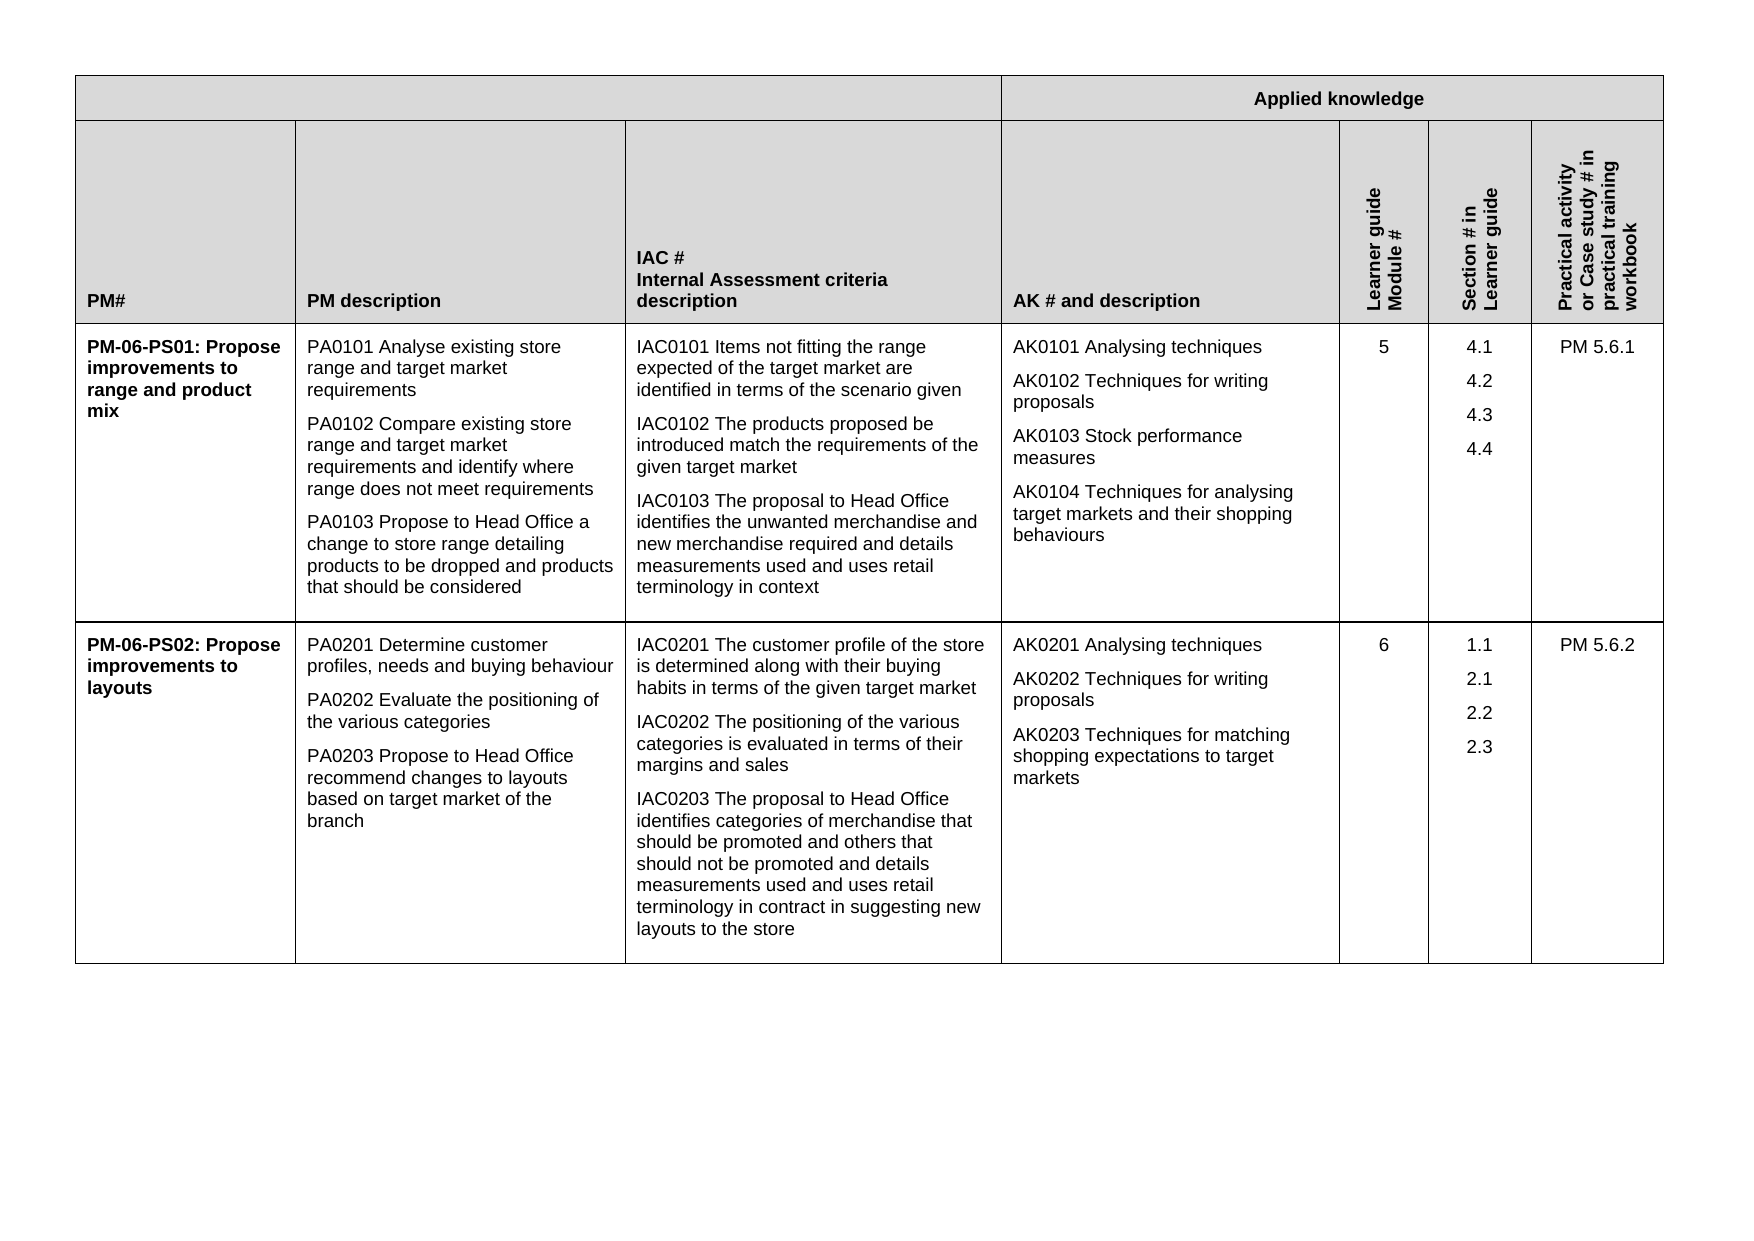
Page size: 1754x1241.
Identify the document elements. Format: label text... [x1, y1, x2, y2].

table_cell AK0201 Analysing techniques AK0202 Techniques for writing proposals AK0203 Techniques for matching shopping expectations to target markets [1002, 623, 1339, 963]
table_cell IAC0201 The customer profile of the store is determined along with their buying habits in terms of the given target market IAC0202 The positioning of the various categories is evaluated in terms of their margins and sales IAC0203 The proposal to Head Office identifies categories of merchandise that should be promoted and others that should not be promoted and details measurements used and uses retail terminology in contract in suggesting new layouts to the store [626, 623, 1001, 963]
table_header Applied knowledge [1002, 76, 1663, 120]
table_cell PA0101 Analyse existing store range and target market requirements PA0102 Compare existing store range and target market requirements and identify where range does not meet requirements PA0103 Propose to Head Office a change to store range detailing products to be dropped and products that should be considered [296, 324, 625, 621]
table_cell Section # in Learner guide [1429, 121, 1531, 323]
table_cell PM description [296, 121, 625, 323]
table_cell IAC0101 Items not fitting the range expected of the target market are identified in terms of the scenario given IAC0102 The products proposed be introduced match the requirements of the given target market IAC0103 The proposal to Head Office identifies the unwanted merchandise and new merchandise required and details measurements used and uses retail terminology in context [626, 324, 1001, 621]
table_cell Practical activity or Case study # in practical training workbook [1532, 121, 1663, 323]
table_cell Learner guide Module # [1340, 121, 1428, 323]
table_cell 4.1 4.2 4.3 4.4 [1429, 324, 1531, 621]
table_cell PA0201 Determine customer profiles, needs and buying behaviour PA0202 Evaluate the positioning of the various categories PA0203 Propose to Head Office recommend changes to layouts based on target market of the branch [296, 623, 625, 963]
table_cell AK # and description [1002, 121, 1339, 323]
table_cell 1.1 2.1 2.2 2.3 [1429, 623, 1531, 963]
table_cell PM-06-PS02: Propose improvements to layouts [76, 623, 295, 963]
table_cell 6 [1340, 623, 1428, 963]
table_header [76, 76, 1001, 120]
table_cell PM 5.6.2 [1532, 623, 1663, 963]
table_cell PM-06-PS01: Propose improvements to range and product mix [76, 324, 295, 621]
table_cell PM 5.6.1 [1532, 324, 1663, 621]
table_cell PM# [76, 121, 295, 323]
table_cell IAC # Internal Assessment criteria description [626, 121, 1001, 323]
table_cell 5 [1340, 324, 1428, 621]
table_cell AK0101 Analysing techniques AK0102 Techniques for writing proposals AK0103 Stock performance measures AK0104 Techniques for analysing target markets and their shopping behaviours [1002, 324, 1339, 621]
